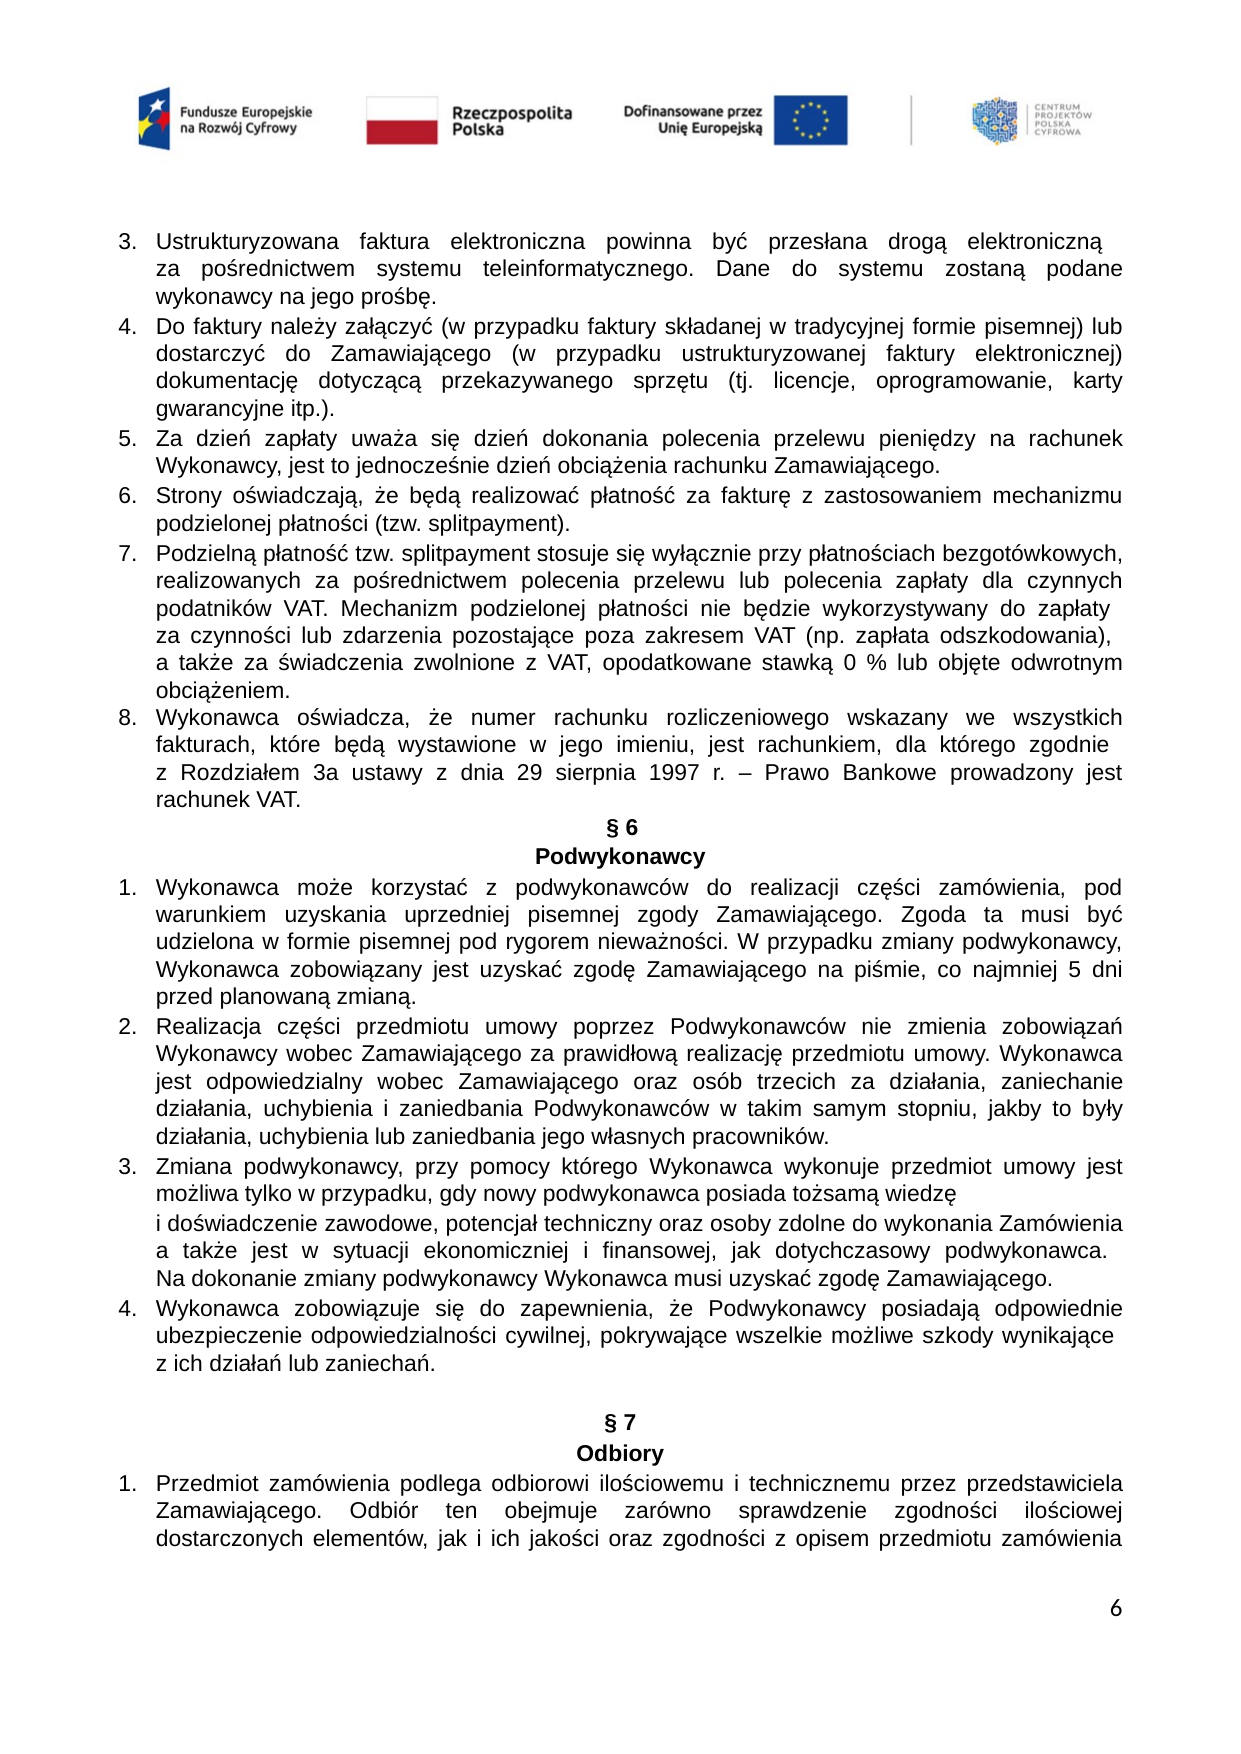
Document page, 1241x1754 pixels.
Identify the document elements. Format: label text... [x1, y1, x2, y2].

text § 6 [118, 814, 1126, 840]
list Zmiana podwykonawcy, przy pomocy którego Wykonawca wykonuje przedmiot umowy jest możliwa tylko w przypadku, gdy nowy podwykonawca posiada tożsamą wiedzę [118, 1153, 1123, 1206]
list Ustrukturyzowana faktura elektroniczna powinna być przesłana drogą elektroniczną za pośrednictwem systemu teleinformatycznego. Dane do systemu zostaną podane wykonawcy na jego prośbę. [118, 228, 1123, 309]
list Wykonawca zobowiązuje się do zapewnienia, że Podwykonawcy posiadają odpowiednie ubezpieczenie odpowiedzialności cywilnej, pokrywające wszelkie możliwe szkody wynikające z ich działań lub zaniechań. [118, 1295, 1123, 1376]
list Realizacja części przedmiotu umowy poprzez Podwykonawców nie zmienia zobowiązań Wykonawcy wobec Zamawiającego za prawidłową realizację przedmiotu umowy. Wykonawca jest odpowiedzialny wobec Zamawiającego oraz osób trzecich za działania, zaniechanie działania, uchybienia i zaniedbania Podwykonawców w takim samym stopniu, jakby to były działania, uchybienia lub zaniedbania jego własnych pracowników. [118, 1013, 1123, 1149]
list Do faktury należy załączyć (w przypadku faktury składanej w tradycyjnej formie pisemnej) lub dostarczyć do Zamawiającego (w przypadku ustrukturyzowanej faktury elektronicznej) dokumentację dotyczącą przekazywanego sprzętu (tj. licencje, oprogramowanie, karty gwarancyjne itp.). [118, 313, 1123, 421]
list Wykonawca może korzystać z podwykonawców do realizacji części zamówienia, pod warunkiem uzyskania uprzedniej pisemnej zgody Zamawiającego. Zgoda ta musi być udzielona w formie pisemnej pod rygorem nieważności. W przypadku zmiany podwykonawcy, Wykonawca zobowiązany jest uzyskać zgodę Zamawiającego na piśmie, co najmniej 5 dni przed planowaną zmianą. [118, 873, 1123, 1009]
list Strony oświadczają, że będą realizować płatność za fakturę z zastosowaniem mechanizmu podzielonej płatności (tzw. splitpayment). [118, 482, 1123, 536]
list Wykonawca oświadcza, że numer rachunku rozliczeniowego wskazany we wszystkich fakturach, które będą wystawione w jego imieniu, jest rachunkiem, dla którego zgodnie z Rozdziałem 3a ustawy z dnia 29 sierpnia 1997 r. – Prawo Bankowe prowadzony jest rachunek VAT. [118, 704, 1123, 813]
text Podwykonawcy [151, 843, 1089, 869]
list Za dzień zapłaty uważa się dzień dokonania polecenia przelewu pieniędzy na rachunek Wykonawcy, jest to jednocześnie dzień obciążenia rachunku Zamawiającego. [118, 425, 1123, 479]
picture [118, 67, 1123, 171]
text i doświadczenie zawodowe, potencjał techniczny oraz osoby zdolne do wykonania Zamówienia a także jest w sytuacji ekonomiczniej i finansowej, jak dotychczasowy podwykonawca. Na dokonanie zmiany podwykonawcy Wykonawca musi uzyskać zgodę Zamawiającego. [156, 1210, 1123, 1291]
text § 7 [151, 1409, 1089, 1436]
list Podzielną płatność tzw. splitpayment stosuje się wyłącznie przy płatnościach bezgotówkowych, realizowanych za pośrednictwem polecenia przelewu lub polecenia zapłaty dla czynnych podatników VAT. Mechanizm podzielonej płatności nie będzie wykorzystywany do zapłaty za czynności lub zdarzenia pozostające poza zakresem VAT (np. zapłata odszkodowania), a także za świadczenia zwolnione z VAT, opodatkowane stawką 0 % lub objęte odwrotnym obciążeniem. [118, 540, 1123, 703]
text Odbiory [151, 1440, 1089, 1466]
